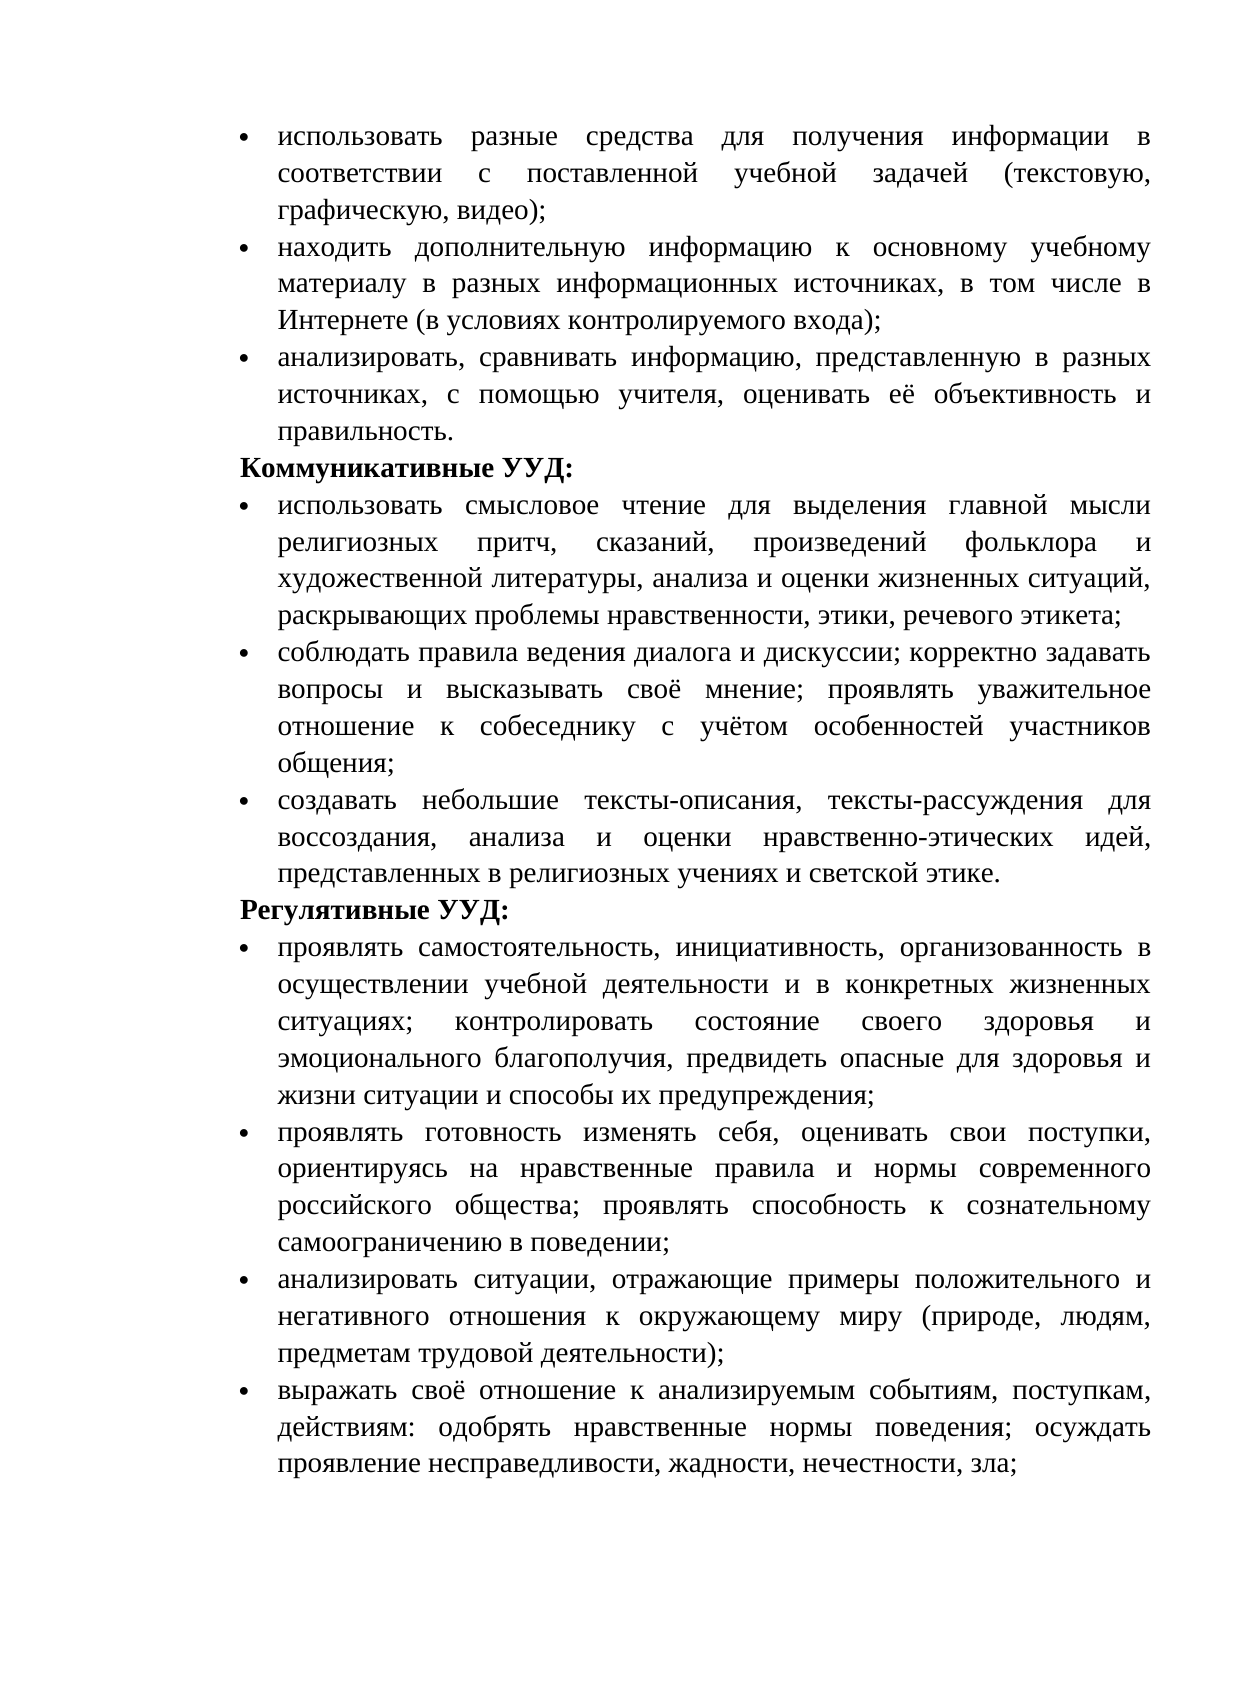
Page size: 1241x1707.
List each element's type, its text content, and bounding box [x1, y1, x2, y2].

list соблюдать правила ведения диалога и дискуссии; корректно задавать вопросы и высказывать своё мнение; проявлять уважительное отношение к собеседнику с учётом особенностей участников общения; [240, 634, 1152, 778]
list использовать смысловое чтение для выделения главной мысли религиозных притч, сказаний, произведений фольклора и художественной литературы, анализа и оценки жизненных ситуаций, раскрывающих проблемы нравственности, этики, речевого этикета; [240, 487, 1152, 631]
list выражать своё отношение к анализируемым событиям, поступкам, действиям: одобрять нравственные нормы поведения; осуждать проявление несправедливости, жадности, нечестности, зла; [240, 1372, 1152, 1479]
list проявлять самостоятельность, инициативность, организованность в осуществлении учебной деятельности и в конкретных жизненных ситуациях; контролировать состояние своего здоровья и эмоционального благополучия, предвидеть опасные для здоровья и жизни ситуации и способы их предупреждения; [240, 929, 1152, 1110]
list анализировать, сравнивать информацию, представленную в разных источниках, с помощью учителя, оценивать её объективность и правильность. [240, 339, 1152, 447]
text Регулятивные УУД: [177, 892, 1152, 926]
text Коммуникативные УУД: [177, 450, 1152, 483]
list находить дополнительную информацию к основному учебному материалу в разных информационных источниках, в том числе в Интернете (в условиях контролируемого входа); [240, 229, 1152, 336]
list использовать разные средства для получения информации в соответствии с поставленной учебной задачей (текстовую, графическую, видео); [240, 118, 1152, 225]
list анализировать ситуации, отражающие примеры положительного и негативного отношения к окружающему миру (природе, людям, предметам трудовой деятельности); [240, 1261, 1152, 1368]
list проявлять готовность изменять себя, оценивать свои поступки, ориентируясь на нравственные правила и нормы современного российского общества; проявлять способность к сознательному самоограничению в поведении; [240, 1114, 1152, 1258]
list создавать небольшие тексты-описания, тексты-рассуждения для воссоздания, анализа и оценки нравственно-этических идей, представленных в религиозных учениях и светской этике. [240, 782, 1152, 889]
